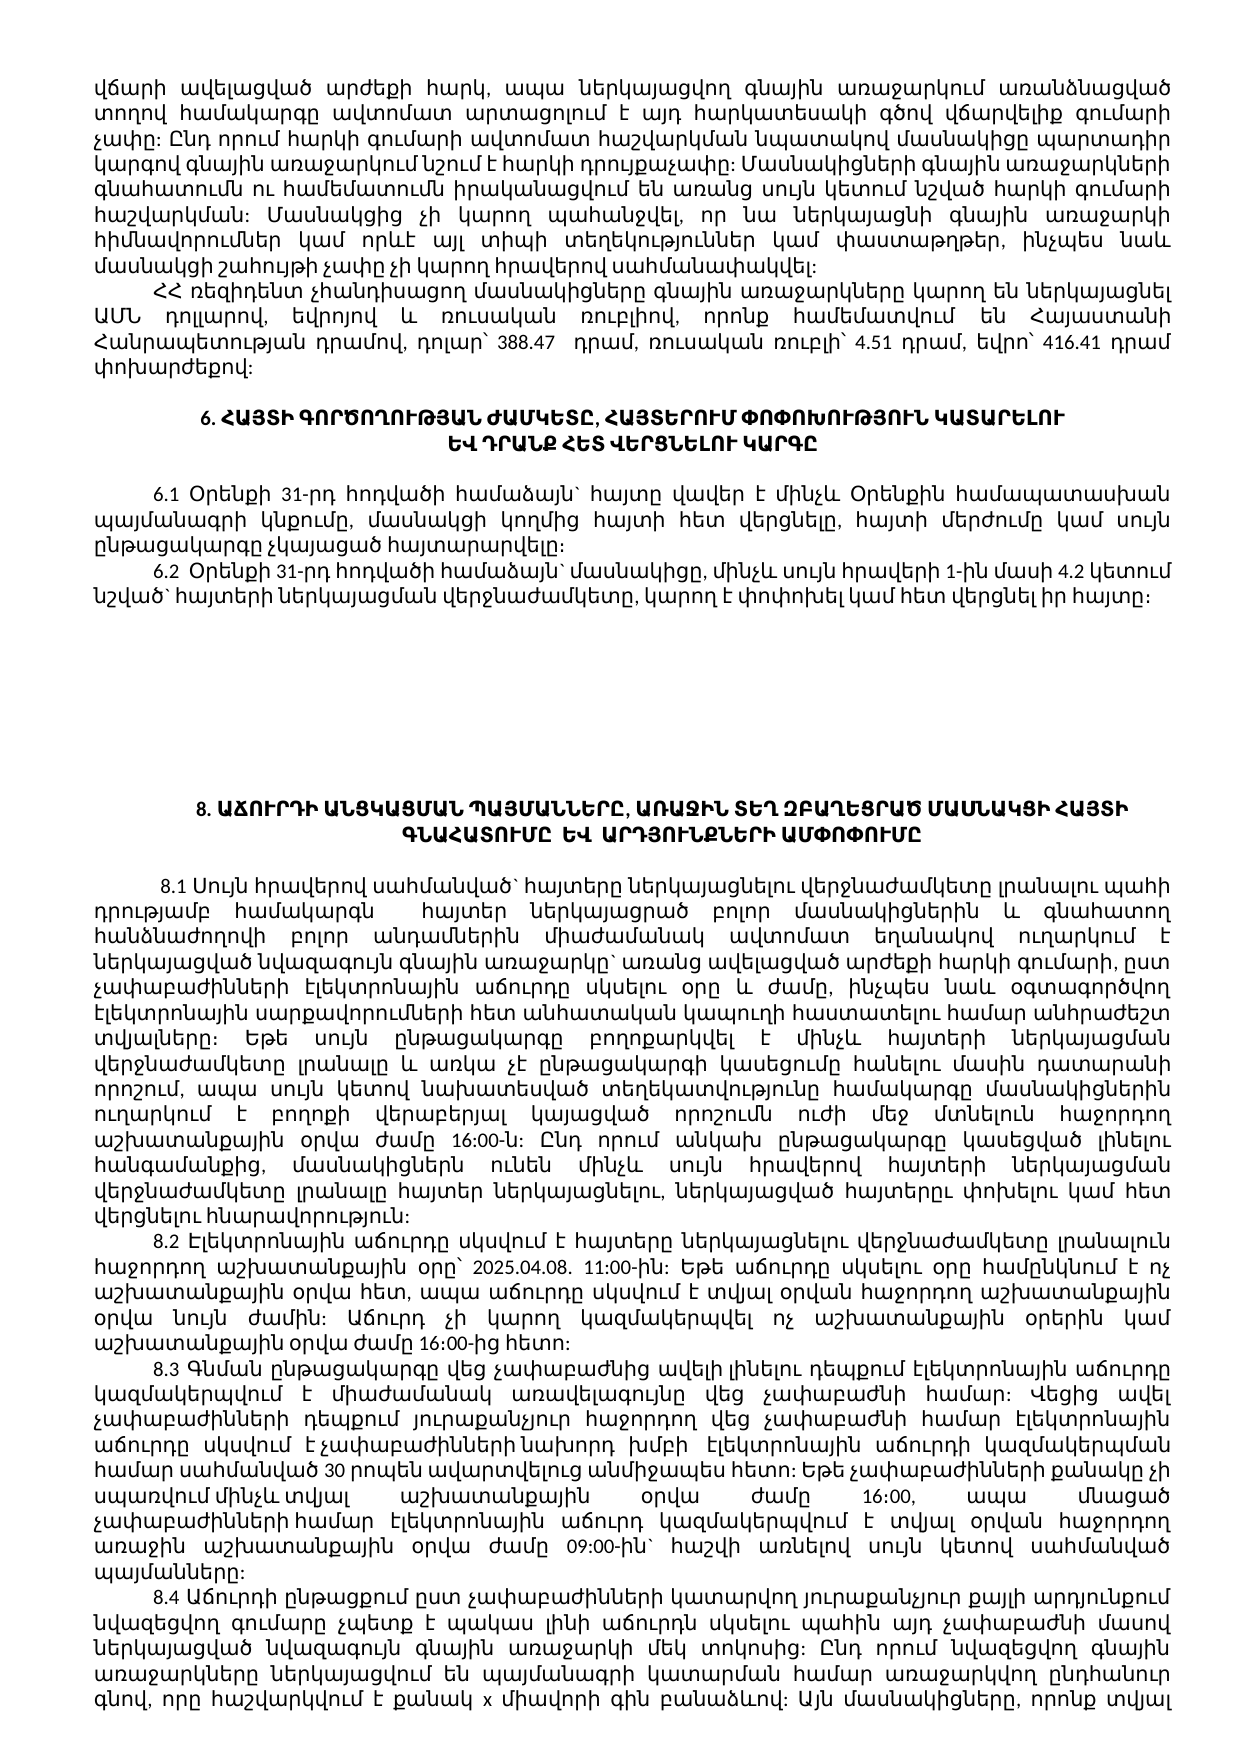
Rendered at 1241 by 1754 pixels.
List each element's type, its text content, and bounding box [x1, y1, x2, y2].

text 8.1 Սույն հրավերով սահմանված` հայտերը ներկայացնելու վերջնաժամկետը լրանալու պահի դրությամբ համակարգն հայտեր ներկայացրած բոլոր մասնակիցներին և գնահատող հանձնաժողովի բոլոր անդամներին միաժամանակ ավտոմատ եղանակով ուղարկում է ներկայացված նվազագույն գնային առաջարկը` առանց ավելացված արժեքի հարկի գումարի, ըստ չափաբաժինների էլեկտրոնային աճուրդը սկսելու օրը և ժամը, ինչպես նաև օգտագործվող էլեկտրոնային սարքավորումների հետ անհատական կապուղի հաստատելու համար անհրաժեշտ տվյալները։ Եթե սույն ընթացակարգը բողոքարկվել է մինչև հայտերի ներկայացման վերջնաժամկետը լրանալը և առկա չէ ընթացակարգի կասեցումը հանելու մասին դատարանի որոշում, ապա սույն կետով նախատեսված տեղեկատվությունը համակարգը մասնակիցներին ուղարկում է բողոքի վերաբերյալ կայացված որոշումն ուժի մեջ մտնելուն հաջորդող աշխատանքային օրվա ժամը 16:00-ն: Ընդ որում անկախ ընթացակարգը կասեցված լինելու հանգամանքից, մասնակիցներն ունեն մինչև սույն հրավերով հայտերի ներկայացման վերջնաժամկետը լրանալը հայտեր ներկայացնելու, ներկայացված հայտերըւ փոխելու կամ հետ վերցնելու հնարավորություն: [94, 873, 1171, 1229]
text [94, 1584, 1171, 1712]
text 6. ՀԱՅՏԻ ԳՈՐԾՈՂՈՒԹՅԱՆ ԺԱՄԿԵՏԸ, ՀԱՅՏԵՐՈՒՄ ՓՈՓՈԽՈՒԹՅՈՒՆ ԿԱՏԱՐԵԼՈՒ [94, 405, 1171, 431]
text ԳՆԱՀԱՏՈՒՄԸ ԵՎ ԱՐԴՅՈՒՆՔՆԵՐԻ ԱՄՓՈՓՈՒՄԸ [94, 822, 1171, 847]
text ԵՎ ԴՐԱՆՔ ՀԵՏ ՎԵՐՑՆԵԼՈՒ ԿԱՐԳԸ [94, 431, 1171, 456]
text 8.2 Էլեկտրոնային աճուրդը սկսվում է հայտերը ներկայացնելու վերջնաժամկետը լրանալուն հաջորդող աշխատանքային օրը՝ 2025.04.08. 11:00 -ին: Եթե աճուրդը սկսելու օրը համընկնում է ոչ աշխատանքային օրվա հետ, ապա աճուրդը սկսվում է տվյալ օրվան հաջորդող աշխատանքային օրվա նույն ժամին: Աճուրդ չի կարող կազմակերպվել ոչ աշխատանքային օրերին կամ աշխատանքային օրվա ժամը 16։00-ից հետո: [94, 1229, 1171, 1356]
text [94, 75, 1171, 278]
text 8. ԱՃՈՒՐԴԻ ԱՆՑԿԱՑՄԱՆ ՊԱՅՄԱՆՆԵՐԸ, ԱՌԱՋԻՆ ՏԵՂ ԶԲԱՂԵՑՐԱԾ ՄԱՍՆԱԿՑԻ ՀԱՅՏԻ [94, 797, 1171, 822]
text 8.3 Գնման ընթացակարգը վեց չափաբաժնից ավելի լինելու դեպքում էլեկտրոնային աճուրդը կազմակերպվում է միաժամանակ առավելագույնը վեց չափաբաժնի համար: Վեցից ավել չափաբաժինների դեպքում յուրաքանչյուր հաջորդող վեց չափաբաժնի համար էլեկտրոնային աճուրդը սկսվում է չափաբաժինների նախորդ խմբի էլեկտրոնային աճուրդի կազմակերպման համար սահմանված 30 րոպեն ավարտվելուց անմիջապես հետո: Եթե չափաբաժինների քանակը չի սպառվում մինչև տվյալ աշխատանքային օրվա ժամը 16։00, ապա մնացած չափաբաժինների համար էլեկտրոնային աճուրդ կազմակերպվում է տվյալ օրվան հաջորդող առաջին աշխատանքային օրվա ժամը 09:00-ին` հաշվի առնելով սույն կետով սահմանված պայմանները: [94, 1356, 1171, 1584]
text 6.1 Օրենքի 31-րդ հոդվածի համաձայն` հայտը վավեր է մինչև Օրենքին համապատասխան պայմանագրի կնքումը, մասնակցի կողմից հայտի հետ վերցնելը, հայտի մերժումը կամ սույն ընթացակարգը չկայացած հայտարարվելը։ [94, 482, 1171, 558]
text ՀՀ ռեզիդենտ չհանդիսացող մասնակիցները գնային առաջարկները կարող են ներկայացնել ԱՄՆ դոլլարով, եվրոյով և ռուսական ռուբլիով, որոնք համեմատվում են Հայաստանի Հանրապետության դրամով, դոլար՝ 388.47 դրամ, ռուսական ռուբլի՝ 4.51 դրամ, եվրո՝ 416.41 դրամ փոխարժեքով: [94, 278, 1171, 380]
text 6.2 Օրենքի 31-րդ հոդվածի համաձայն` մասնակիցը, մինչև սույն հրավերի 1-ին մասի 4.2 կետում նշված` հայտերի ներկայացման վերջնաժամկետը, կարող է փոփոխել կամ հետ վերցնել իր հայտը։ [94, 558, 1171, 609]
